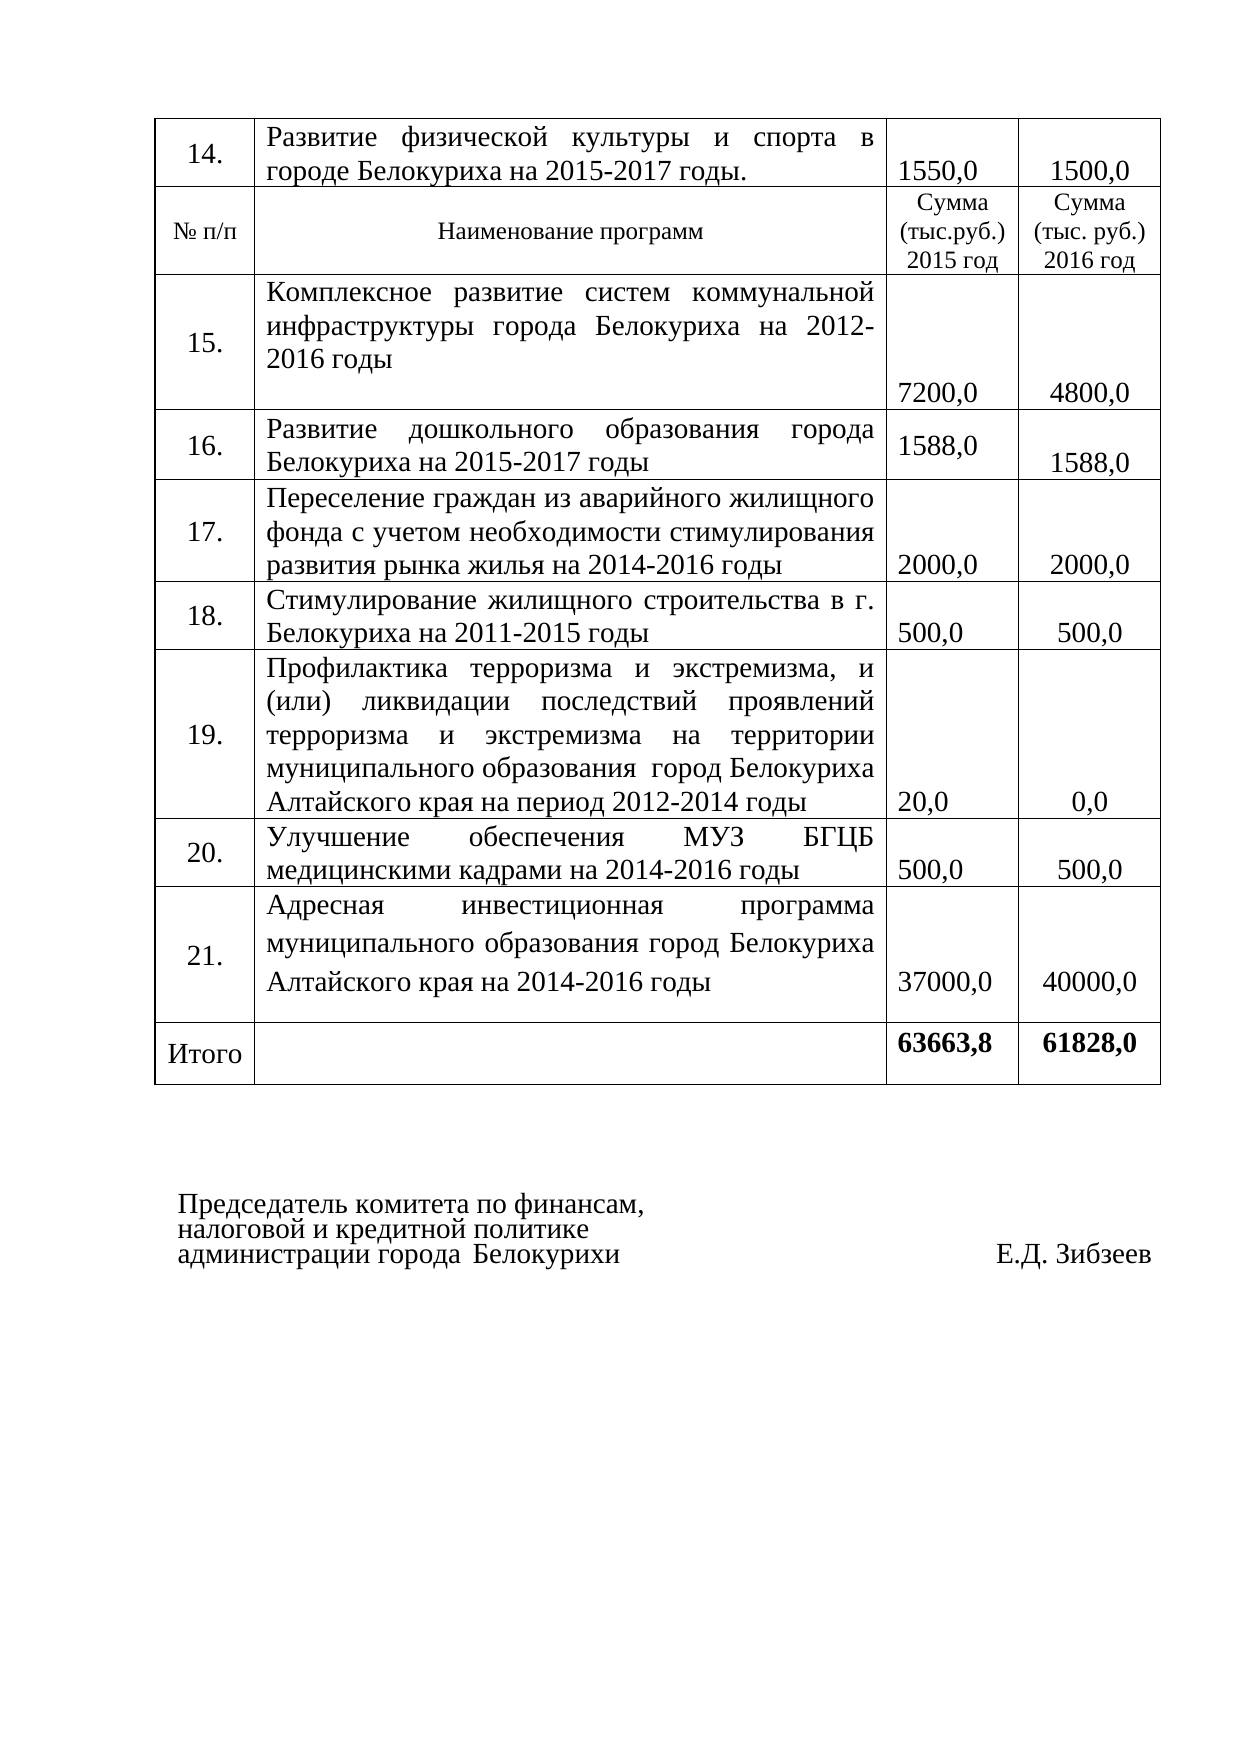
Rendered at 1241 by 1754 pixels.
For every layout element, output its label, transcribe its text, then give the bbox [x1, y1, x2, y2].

table_cell 37000,0 [887, 887, 1018, 1022]
table_cell Итого [156, 1023, 254, 1083]
table_cell Профилактика терроризма и экстремизма, и (или) ликвидации последствий проявлений терроризма и экстремизма на территории муниципального образования город Белокуриха Алтайского края на период 2012-2014 годы [255, 650, 886, 818]
table_cell Комплексное развитие систем коммунальной инфраструктуры города Белокуриха на 2012-2016 годы [255, 275, 886, 409]
table_cell 40000,0 [1019, 887, 1160, 1022]
table_cell 14. [156, 119, 254, 186]
table_cell 2000,0 [887, 480, 1018, 581]
table_cell 1588,0 [1019, 410, 1160, 479]
table_cell 16. [156, 410, 254, 479]
table_cell 20. [156, 819, 254, 886]
table_cell 63663,8 [887, 1023, 1018, 1083]
table_cell Наименование программ [255, 187, 886, 273]
table_cell 500,0 [887, 819, 1018, 886]
table_cell Стимулирование жилищного строительства в г. Белокуриха на 2011-2015 годы [255, 582, 886, 649]
table_cell 21. [156, 887, 254, 1022]
text Председатель комитета по финансам, [525, 1193, 1181, 1218]
table_cell Развитие дошкольного образования города Белокуриха на 2015-2017 годы [255, 410, 886, 479]
text Председатель комитета по финансам, [177, 1193, 522, 1218]
table_cell Улучшение обеспечения МУЗ БГЦБ медицинскими кадрами на 2014-2016 годы [255, 819, 886, 886]
table_cell 4800,0 [1019, 275, 1160, 409]
table_cell 0,0 [1019, 650, 1160, 818]
table_cell 1550,0 [887, 119, 1018, 186]
table_cell Переселение граждан из аварийного жилищного фонда с учетом необходимости стимулирования развития рынка жилья на 2014-2016 годы [255, 480, 886, 581]
text налоговой и кредитной политике [177, 1218, 1181, 1243]
table_cell 500,0 [887, 582, 1018, 649]
table_cell 15. [156, 275, 254, 409]
table_cell 20,0 [887, 650, 1018, 818]
table_cell 17. [156, 480, 254, 581]
table_cell 500,0 [1019, 582, 1160, 649]
table_cell № п/п [156, 187, 254, 273]
table_cell 19. [156, 650, 254, 818]
table_cell 1588,0 [887, 410, 1018, 479]
table_cell Сумма (тыс. руб.) 2016 год [1019, 187, 1160, 273]
table_cell Адресная инвестиционная программа муниципального образования город Белокуриха Алтайского края на 2014-2016 годы [255, 887, 886, 1022]
table_cell 1500,0 [1019, 119, 1160, 186]
table_cell Развитие физической культуры и спорта в городе Белокуриха на 2015-2017 годы. [255, 119, 886, 186]
table_cell 500,0 [1019, 819, 1160, 886]
table_cell Сумма (тыс.руб.) 2015 год [887, 187, 1018, 273]
table_cell 61828,0 [1019, 1023, 1160, 1083]
text администрации города Белокурихи Е.Д. Зибзеев [177, 1243, 1181, 1268]
table_cell 7200,0 [887, 275, 1018, 409]
table_cell 2000,0 [1019, 480, 1160, 581]
table_cell [255, 1023, 886, 1083]
table_cell 18. [156, 582, 254, 649]
